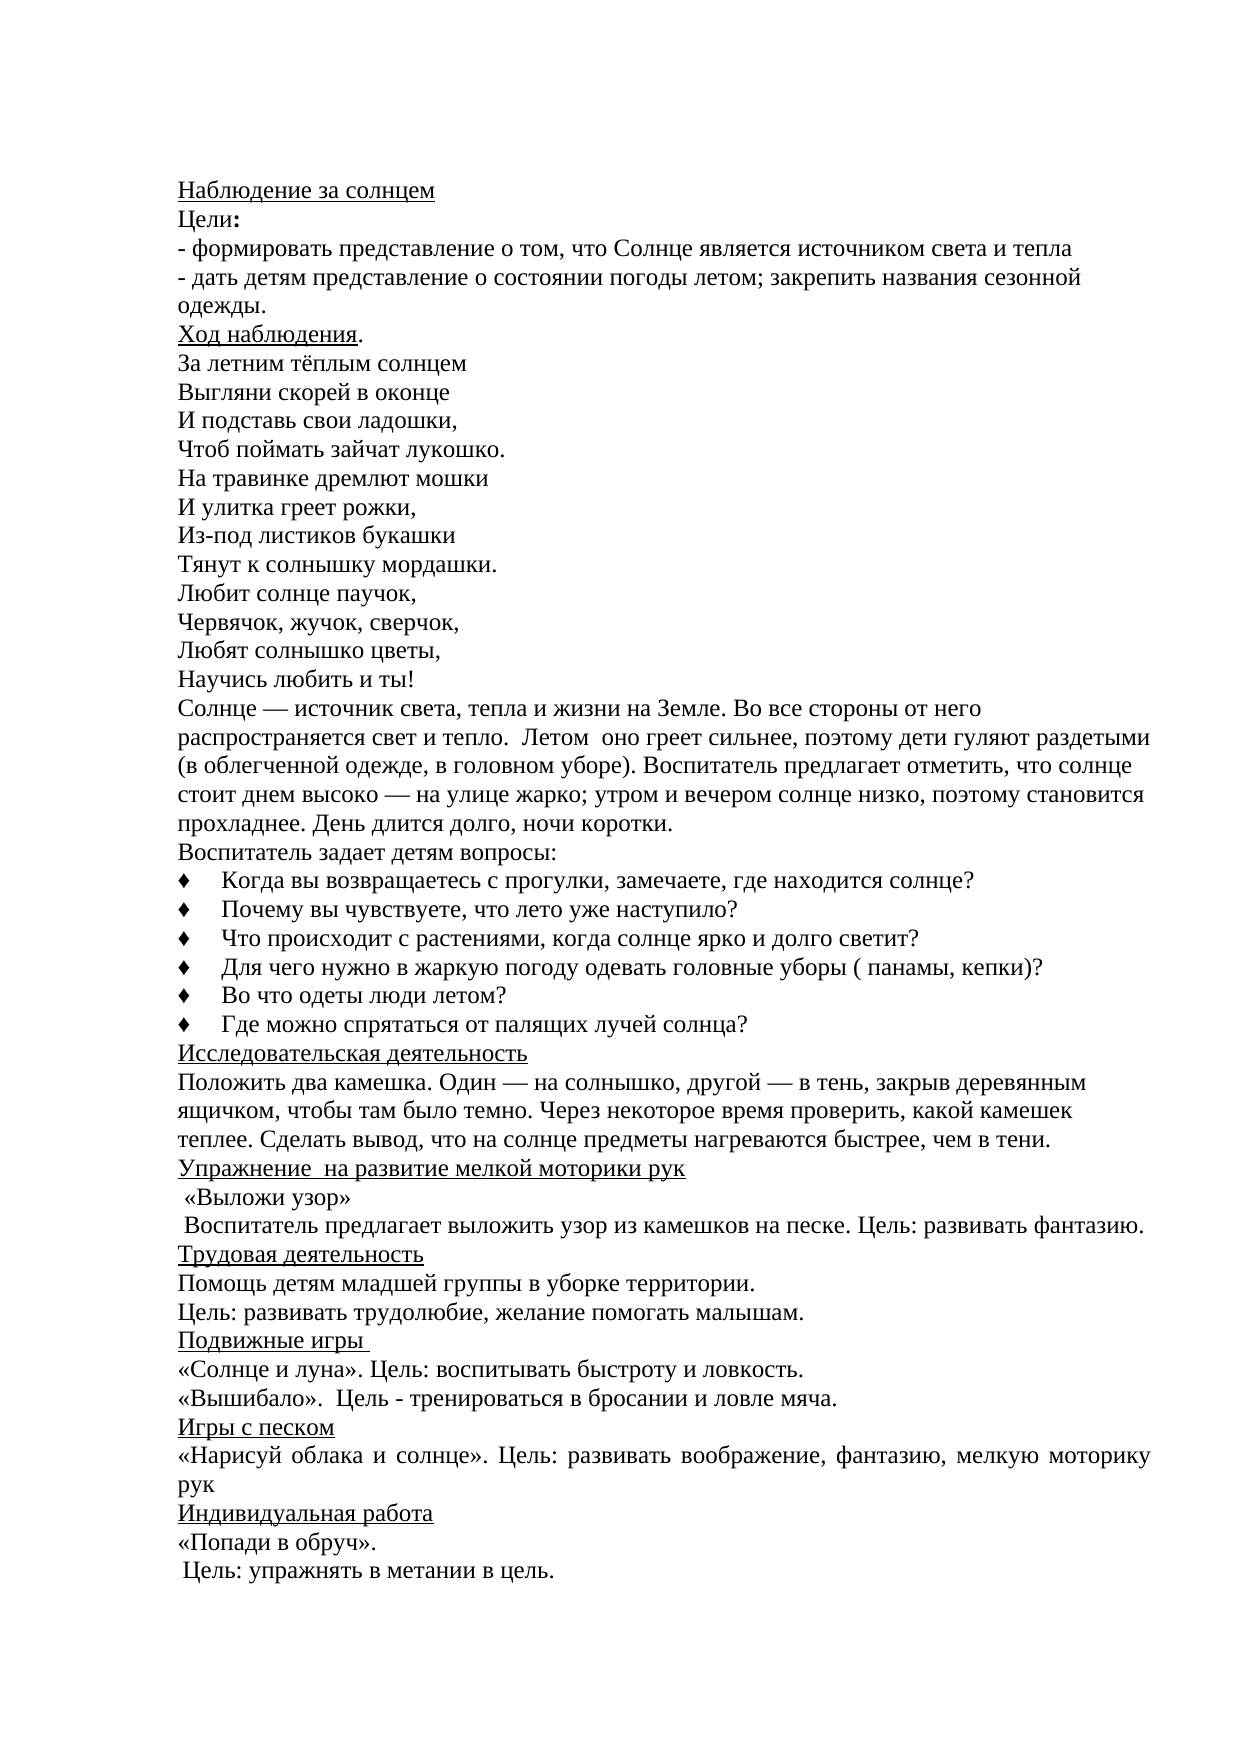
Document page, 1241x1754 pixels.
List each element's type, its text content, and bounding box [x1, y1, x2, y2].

text За летним тёплым солнцем [177, 348, 1152, 377]
text Помощь детям младшей группы в уборке территории. [177, 1268, 1152, 1297]
text ♦ Где можно спрятаться от палящих лучей солнца? [177, 1009, 1152, 1038]
text Научись любить и ты! [177, 664, 1152, 693]
text ♦ Когда вы возвращаетесь с прогулки, замечаете, где находится солнце? [177, 866, 1152, 894]
text Наблюдение за солнцем Цели: [177, 147, 1152, 233]
text Из-под листиков букашки [177, 521, 1152, 549]
text «Выложи узор» [177, 1182, 1152, 1211]
text Тянут к солнышку мордашки. [177, 549, 1152, 578]
text На травинке дремлют мошки [177, 463, 1152, 492]
text Любит солнце паучок, [177, 578, 1152, 607]
text Червячок, жучок, сверчок, [177, 607, 1152, 636]
text И улитка греет рожки, [177, 492, 1152, 521]
text Воспитатель предлагает выложить узор из камешков на песке. Цель: развивать фантазию. [177, 1211, 1152, 1239]
text Любят солнышко цветы, [177, 636, 1152, 664]
text Цель: развивать трудолюбие, желание помогать малышам. [177, 1297, 1152, 1326]
text ♦ Что происходит с растениями, когда солнце ярко и долго светит? [177, 923, 1152, 952]
text Игры с песком [177, 1412, 1152, 1441]
text Чтоб поймать зайчат лукошко. [177, 434, 1152, 463]
text Цель: упражнять в метании в цель. [182, 1556, 1152, 1584]
text Исследовательская деятельность [177, 1038, 1152, 1067]
text ♦ Почему вы чувствуете, что лето уже наступило? [177, 894, 1152, 923]
text «Вышибало». Цель - тренироваться в бросании и ловле мяча. [177, 1383, 1152, 1412]
text «Попади в обруч». [177, 1527, 1152, 1556]
text Воспитатель задает детям вопросы: [177, 837, 1152, 866]
text ♦ Во что одеты люди летом? [177, 981, 1152, 1009]
text «Нарисуй облака и солнце». Цель: развивать воображение, фантазию, мелкую моторику рук [177, 1441, 1152, 1498]
text Подвижные игры [177, 1326, 1152, 1354]
text Трудовая деятельность [177, 1239, 1152, 1268]
text Положить два камешка. Один — на солнышко, другой — в тень, закрыв деревянным ящичком, чтобы там было темно. Через некоторое время проверить, какой камешек теплее. Сделать вывод, что на солнце предметы нагреваются быстрее, чем в тени. [177, 1067, 1152, 1153]
text Солнце — источник света, тепла и жизни на Земле. Во все стороны от него распространяется свет и тепло. Летом оно греет сильнее, поэтому дети гуляют раздетыми (в облегченной одежде, в головном уборе). Воспитатель предлагает отметить, что солнце стоит днем высоко — на улице жарко; утром и вечером солнце низко, поэтому становится прохладнее. День длится долго, ночи коротки. [177, 693, 1152, 837]
text ♦ Для чего нужно в жаркую погоду одевать головные уборы ( панамы, кепки)? [177, 952, 1152, 981]
text - формировать представление о том, что Солнце является источником света и тепла [177, 233, 1152, 262]
text Индивидуальная работа [177, 1498, 1152, 1527]
text Упражнение на развитие мелкой моторики рук [177, 1153, 1152, 1182]
text И подставь свои ладошки, [177, 406, 1152, 434]
text «Солнце и луна». Цель: воспитывать быстроту и ловкость. [177, 1354, 1152, 1383]
text - дать детям представление о состоянии погоды летом; закрепить названия сезонной одежды. Ход наблюдения. [177, 262, 1152, 348]
text Выгляни скорей в оконце [177, 377, 1152, 406]
